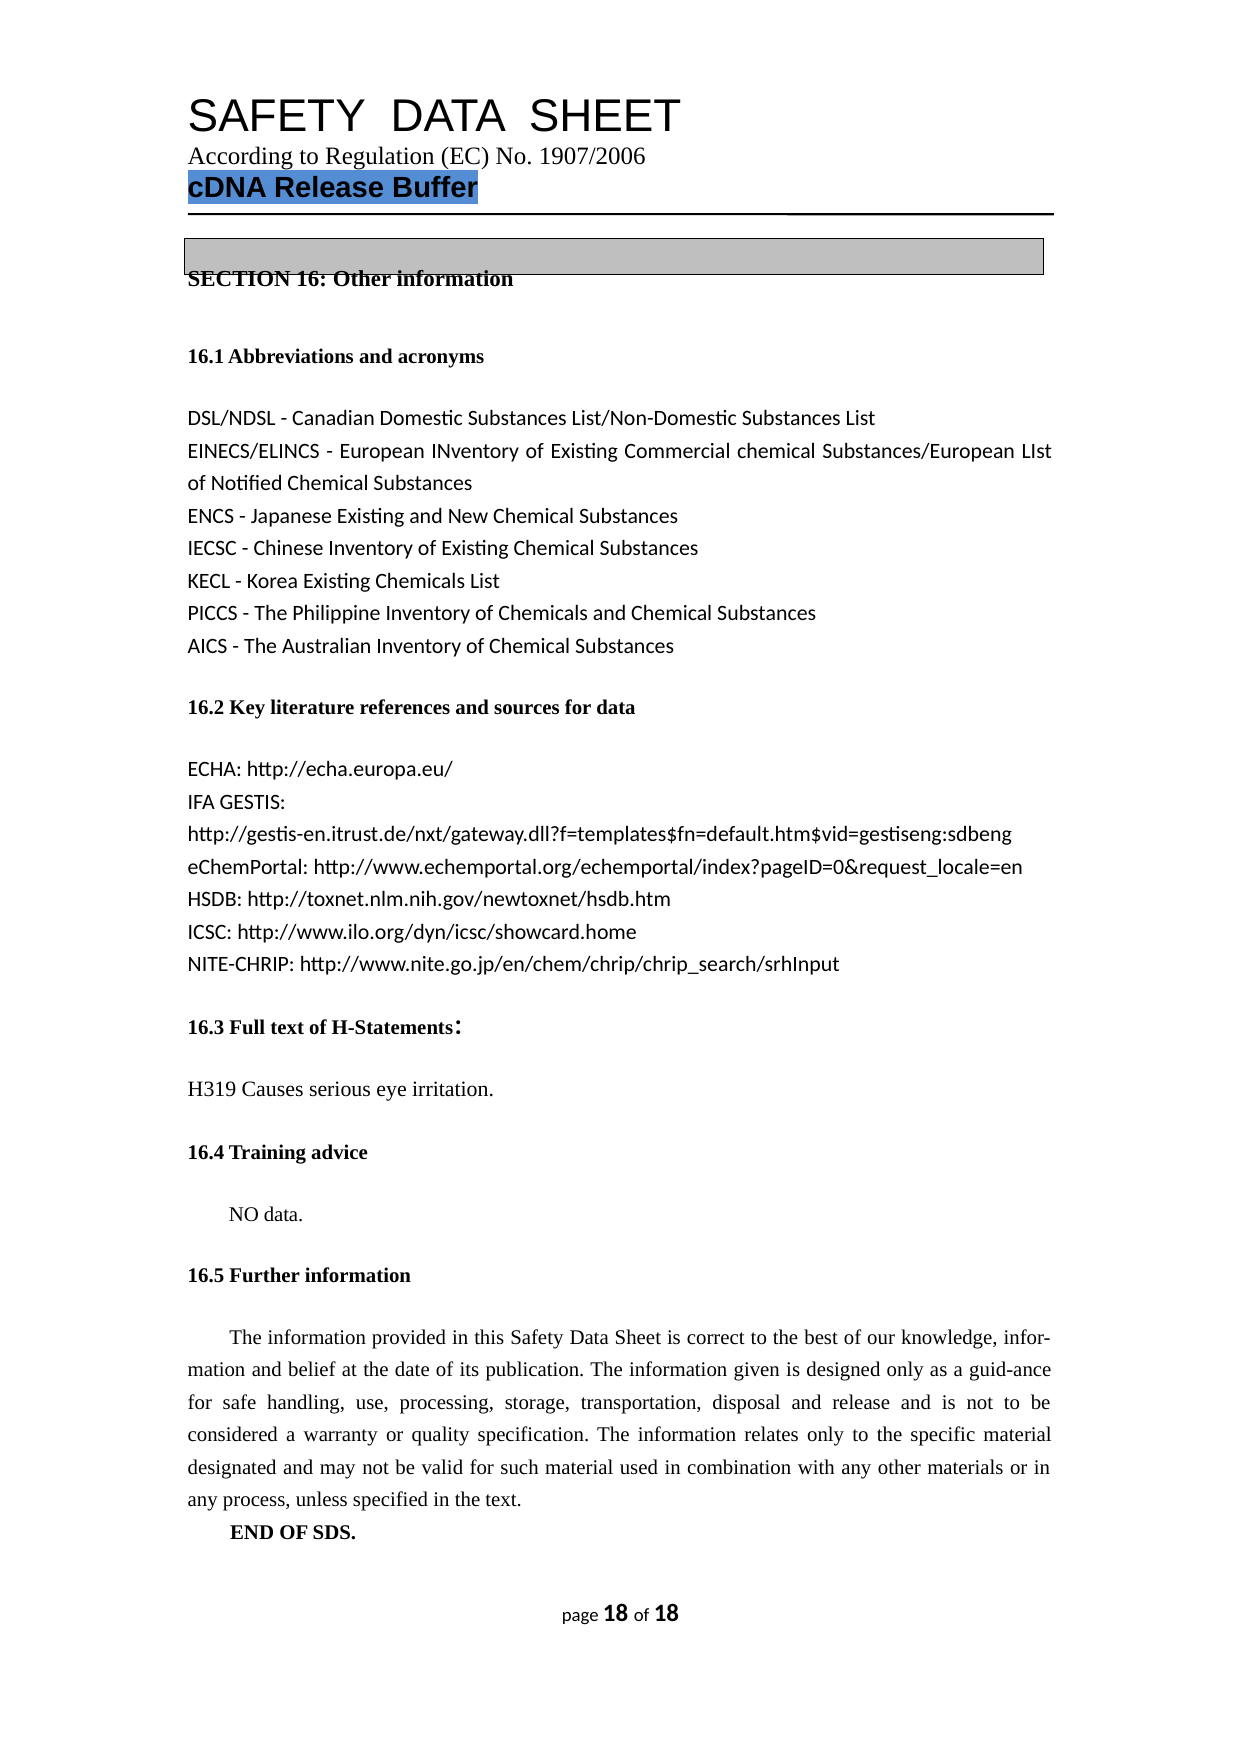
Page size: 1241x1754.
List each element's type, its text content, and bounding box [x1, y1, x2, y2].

text 16.2 Key literature references and sources for data [187, 691, 1053, 723]
table_cell PICCS - The Philippine Inventory of Chemicals and Chemical Substances [188, 597, 1053, 629]
table_cell ICSC: http://www.ilo.org/dyn/icsc/showcard.home [176, 915, 1035, 947]
table_cell NITE-CHRIP: http://www.nite.go.jp/en/chem/chrip/chrip_search/srhInput [176, 948, 1035, 980]
table_header ECHA: http://echa.europa.eu/ [176, 753, 1035, 785]
table_header H319 Causes serious eye irritation. [186, 1071, 1240, 1106]
table_cell IECSC - Chinese Inventory of Existing Chemical Substances [188, 532, 1053, 564]
table_cell AICS - The Australian Inventory of Chemical Substances [188, 629, 1053, 662]
text 16.3 Full text of H-Statements： [187, 1009, 1053, 1042]
text END OF SDS. [187, 1516, 1053, 1548]
table_cell IFA GESTIS: http://gestis-en.itrust.de/nxt/gateway.dll?f=templates$fn=default.htm$vid=gestiseng:sdbeng [176, 785, 1035, 850]
table_cell eChemPortal: http://www.echemportal.org/echemportal/index?pageID=0&request_locale=en [176, 850, 1035, 882]
table_header DSL/NDSL - Canadian Domestic Substances List/Non-Domestic Substances List [188, 402, 1053, 434]
text 16.1 Abbreviations and acronyms [187, 340, 1053, 372]
table_cell ENCS - Japanese Existing and New Chemical Substances [188, 499, 1053, 532]
table_cell KECL - Korea Existing Chemicals List [188, 564, 1053, 597]
table_cell HSDB: http://toxnet.nlm.nih.gov/newtoxnet/hsdb.htm [176, 883, 1035, 915]
text 16.4 Training advice [187, 1136, 1053, 1168]
text The information provided in this Safety Data Sheet is correct to the best of our knowledge, infor-mation and belief at the date of its publication. The information given is designed only as a guid-ance for safe handling, use, processing, storage, transportation, disposal and release and is not to be considered a warranty or quality specification. The information relates only to the specific material designated and may not be valid for such material used in combination with any other materials or in any process, unless specified in the text. [187, 1321, 1053, 1516]
table_cell EINECS/ELINCS - European INventory of Existing Commercial chemical Substances/European LIst of Notified Chemical Substances [188, 434, 1053, 499]
text 16.5 Further information [187, 1259, 1053, 1291]
text NO data. [187, 1197, 1053, 1230]
text SECTION 16: Other information [187, 262, 1053, 294]
